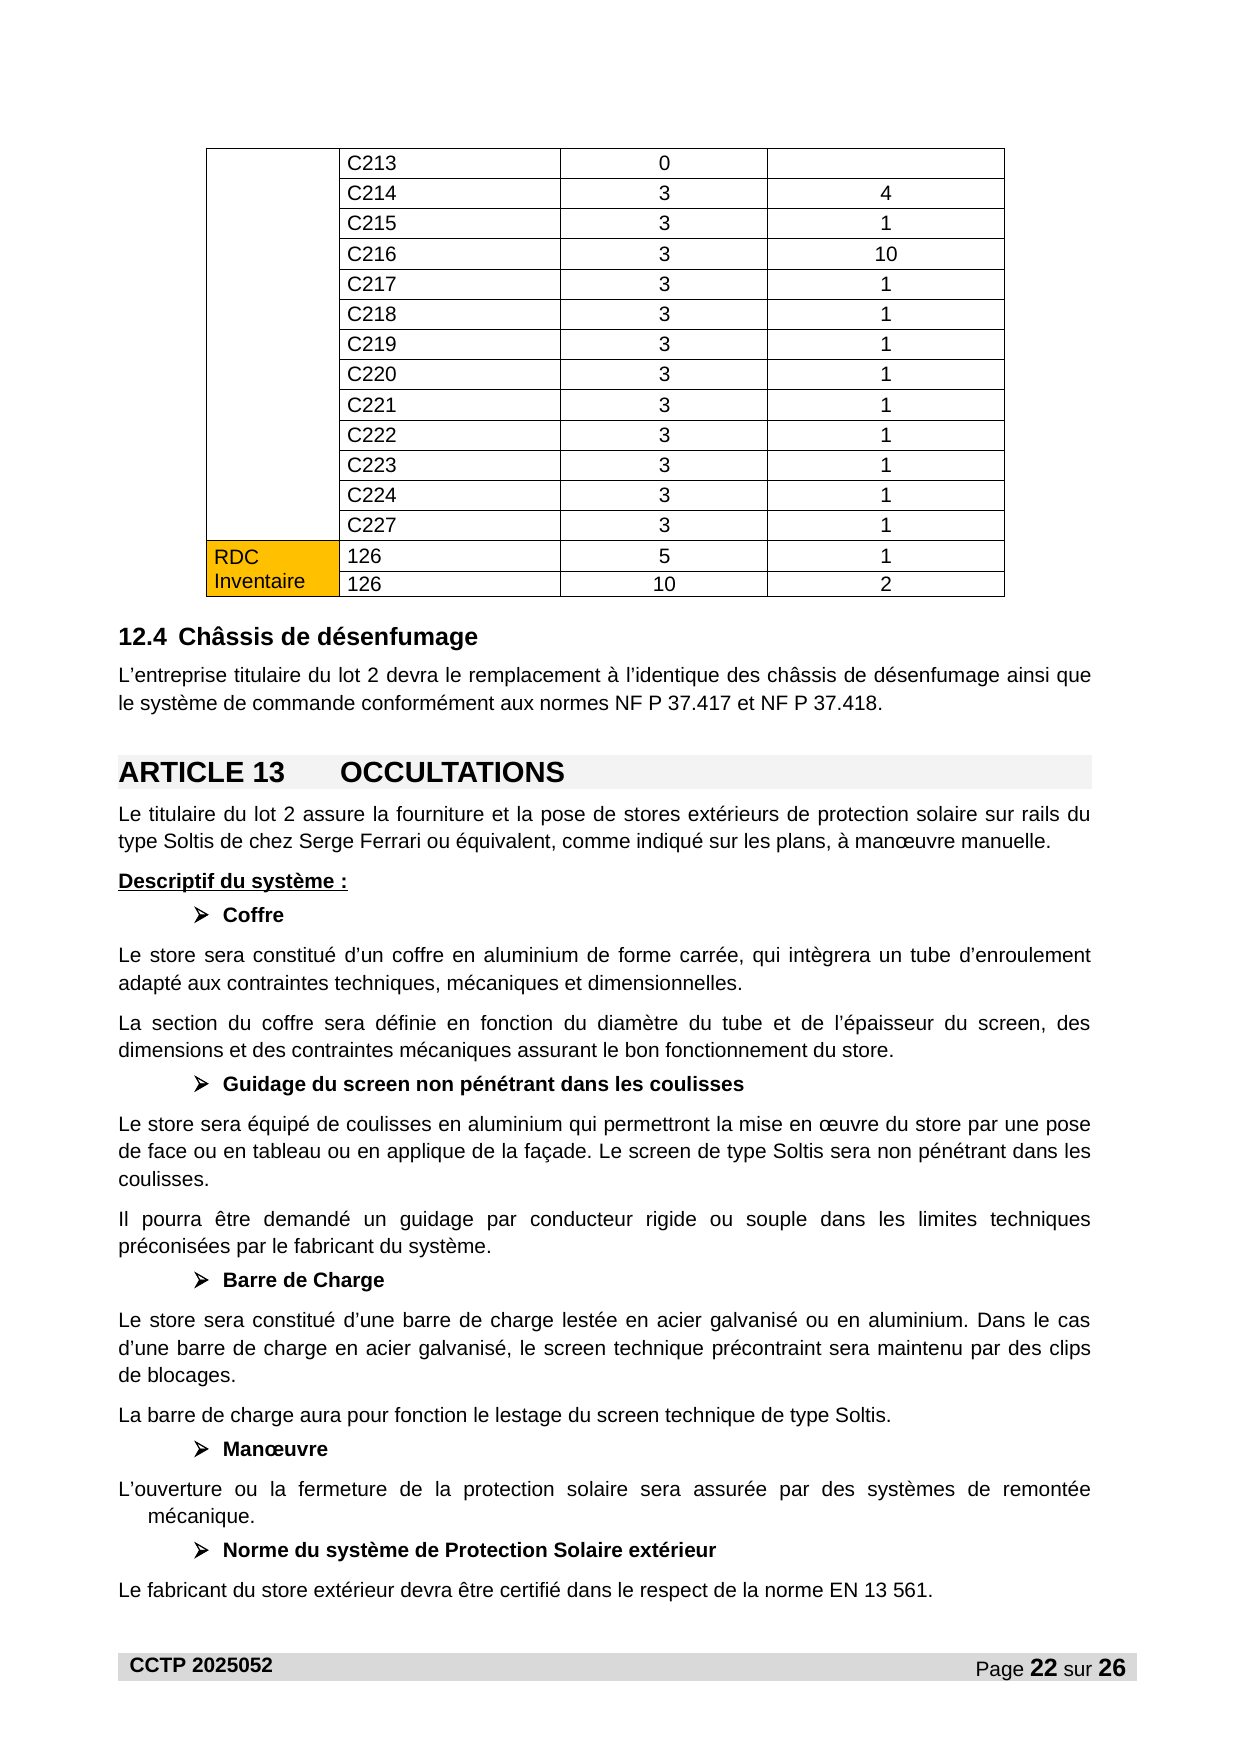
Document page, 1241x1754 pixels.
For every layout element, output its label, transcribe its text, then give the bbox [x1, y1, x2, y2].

table_cell 1 [768, 209, 1004, 238]
text Le fabricant du store extérieur devra être certifié dans le respect de la norme EN 13 561. [118, 1578, 1092, 1602]
table_cell 3 [561, 511, 767, 540]
table_cell 1 [768, 541, 1004, 571]
table_cell 126 [340, 572, 560, 596]
table_cell 3 [561, 421, 767, 450]
table_cell 5 [561, 541, 767, 571]
table_cell C218 [340, 300, 560, 329]
table_cell 10 [768, 239, 1004, 268]
subtitle Châssis de désenfumage [118, 622, 1092, 650]
table_cell 3 [561, 300, 767, 329]
table_cell RDC Inventaire [207, 541, 339, 596]
table_cell C214 [340, 179, 560, 208]
text La barre de charge aura pour fonction le lestage du screen technique de type Soltis. [118, 1403, 1092, 1427]
table_cell C223 [340, 451, 560, 480]
text Le store sera constitué d’une barre de charge lestée en acier galvanisé ou en aluminium. Dans le cas d’une barre de charge en acier galvanisé, le screen technique précontraint sera maintenu par des clips de blocages. [118, 1308, 1092, 1387]
table_cell 1 [768, 511, 1004, 540]
table_cell 1 [768, 330, 1004, 359]
list Coffre [193, 903, 1092, 927]
text Il pourra être demandé un guidage par conducteur rigide ou souple dans les limites techniques préconisées par le fabricant du système. [118, 1207, 1092, 1258]
table_cell 10 [561, 572, 767, 596]
table_cell 3 [561, 270, 767, 299]
table_cell C219 [340, 330, 560, 359]
text Descriptif du système : [118, 869, 1092, 893]
table_cell 3 [561, 209, 767, 238]
table_cell C221 [340, 390, 560, 419]
table_cell C215 [340, 209, 560, 238]
text Le titulaire du lot 2 assure la fourniture et la pose de stores extérieurs de protection solaire sur rails du type Soltis de chez Serge Ferrari ou équivalent, comme indiqué sur les plans, à manœuvre manuelle. [118, 801, 1092, 853]
table_cell 1 [768, 421, 1004, 450]
list Manœuvre [193, 1437, 1092, 1461]
table_cell 3 [561, 360, 767, 389]
text L’entreprise titulaire du lot 2 devra le remplacement à l’identique des châssis de désenfumage ainsi que le système de commande conformément aux normes NF P 37.417 et NF P 37.418. [118, 663, 1092, 714]
table_cell 0 [561, 149, 767, 178]
list Norme du système de Protection Solaire extérieur [193, 1538, 1092, 1562]
text L’ouverture ou la fermeture de la protection solaire sera assurée par des systèmes de remontée mécanique. [118, 1477, 1092, 1528]
table_cell 4 [768, 179, 1004, 208]
table_cell C224 [340, 481, 560, 510]
text Le store sera constitué d’un coffre en aluminium de forme carrée, qui intègrera un tube d’enroulement adapté aux contraintes techniques, mécaniques et dimensionnelles. [118, 943, 1092, 994]
table_cell C216 [340, 239, 560, 268]
table_cell 1 [768, 300, 1004, 329]
list Guidage du screen non pénétrant dans les coulisses [193, 1072, 1092, 1096]
table_cell [768, 149, 1004, 178]
table_cell 126 [340, 541, 560, 571]
text La section du coffre sera définie en fonction du diamètre du tube et de l’épaisseur du screen, des dimensions et des contraintes mécaniques assurant le bon fonctionnement du store. [118, 1010, 1092, 1062]
table_cell C222 [340, 421, 560, 450]
table_cell 2 [768, 572, 1004, 596]
table_cell 1 [768, 481, 1004, 510]
table_cell 1 [768, 390, 1004, 419]
table_cell 3 [561, 330, 767, 359]
table_cell C217 [340, 270, 560, 299]
list Barre de Charge [193, 1268, 1092, 1292]
table_cell 3 [561, 179, 767, 208]
table_cell 1 [768, 270, 1004, 299]
table_cell 3 [561, 451, 767, 480]
table_cell C220 [340, 360, 560, 389]
text Le store sera équipé de coulisses en aluminium qui permettront la mise en œuvre du store par une pose de face ou en tableau ou en applique de la façade. Le screen de type Soltis sera non pénétrant dans les coulisses. [118, 1112, 1092, 1191]
table_cell C213 [340, 149, 560, 178]
table_cell 1 [768, 451, 1004, 480]
table_cell 3 [561, 481, 767, 510]
table_cell C227 [340, 511, 560, 540]
table_cell 3 [561, 239, 767, 268]
subtitle OCCULTATIONS [118, 755, 1092, 789]
table_cell 3 [561, 390, 767, 419]
table_cell 1 [768, 360, 1004, 389]
